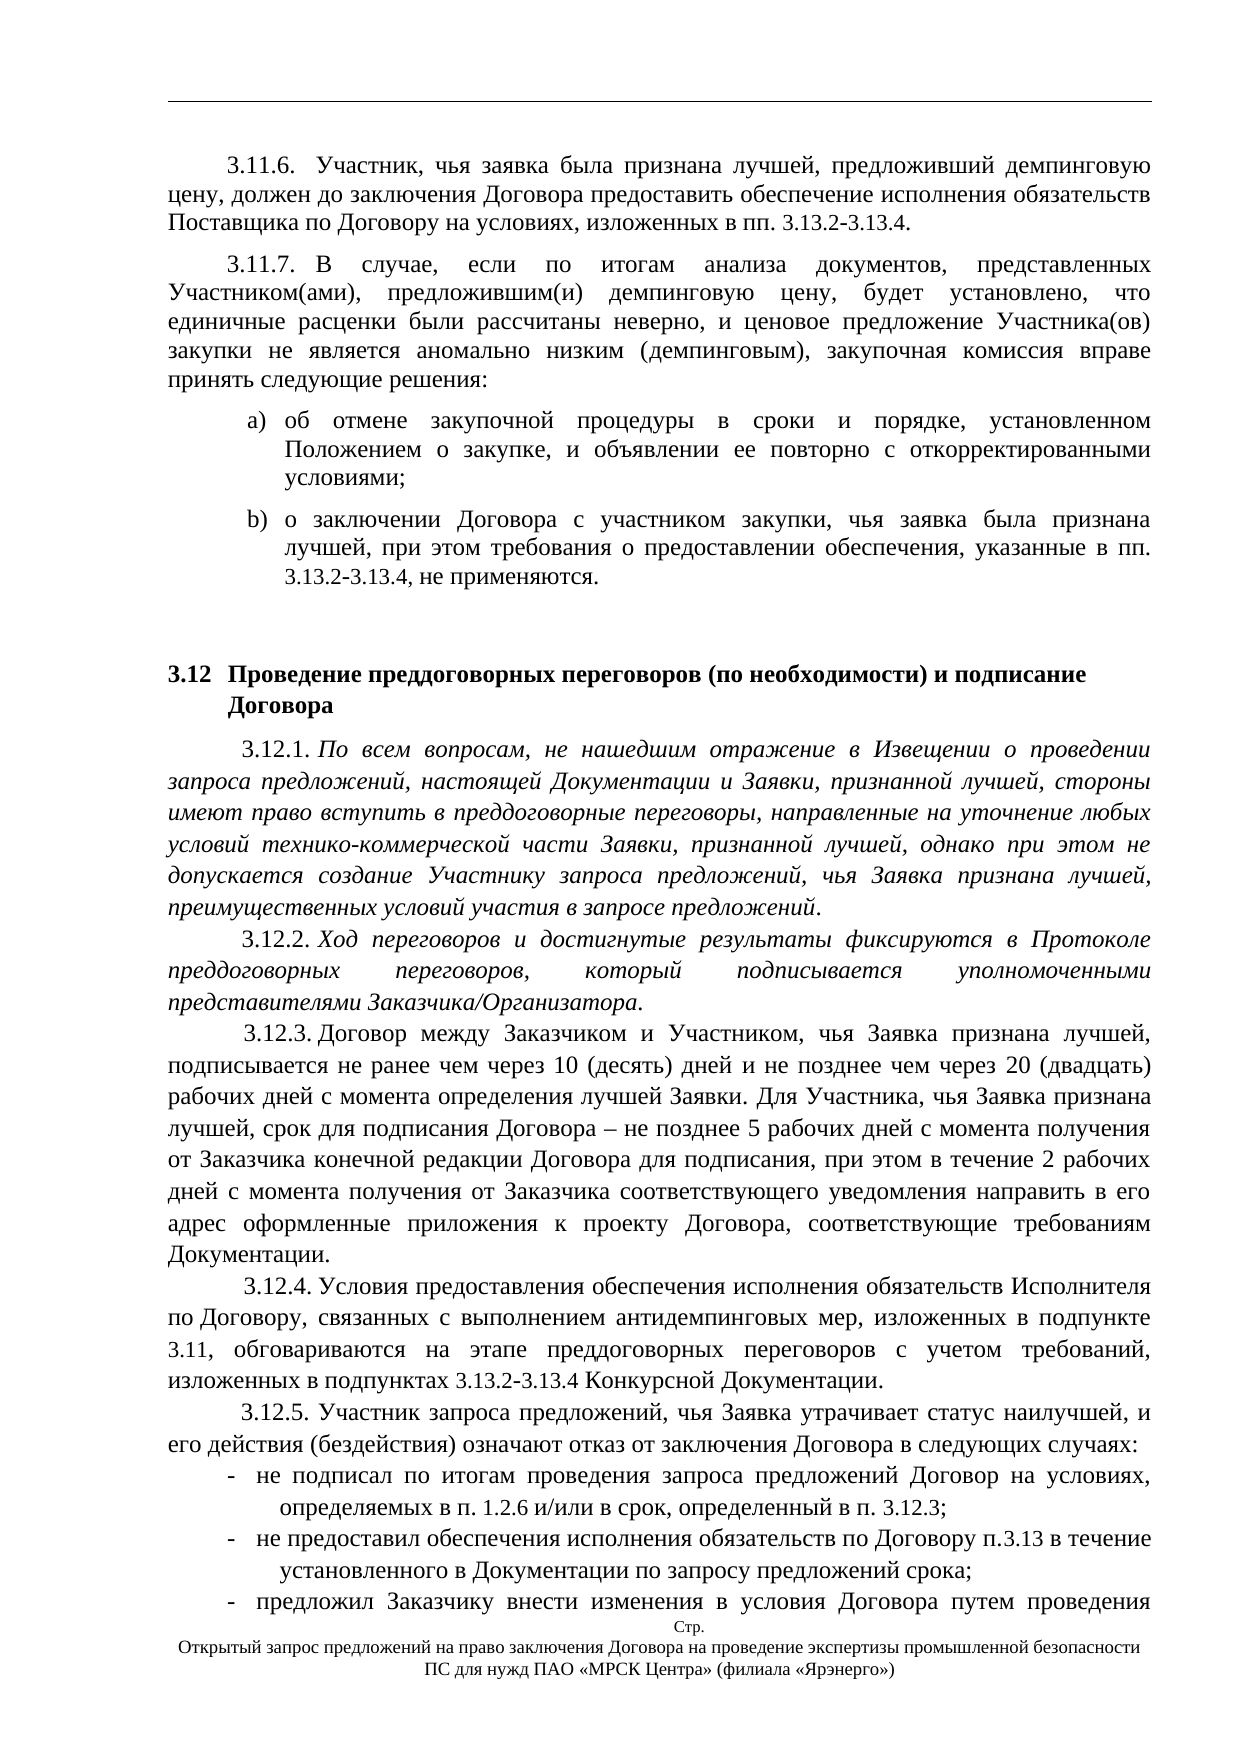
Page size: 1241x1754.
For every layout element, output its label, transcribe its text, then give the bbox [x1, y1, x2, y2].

list о заключении Договора с участником закупки, чья заявка была признана лучшей, при этом требования о предоставлении обеспечения, указанные в пп. 3.13.2-3.13.4, не применяются. [247, 504, 1152, 590]
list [227, 1586, 1152, 1615]
list Участник запроса предложений, чья Заявка утрачивает статус наилучшей, и его действия (бездействия) означают отказ от заключения Договора в следующих случаях: [168, 1397, 1152, 1457]
list об отмене закупочной процедуры в сроки и порядке, установленном Положением о закупке, и объявлении ее повторно с откорректированными условиями; [247, 405, 1152, 491]
list Условия предоставления обеспечения исполнения обязательств Исполнителя по Договору, связанных с выполнением антидемпинговых мер, изложенных в подпункте 3.11, обговариваются на этапе преддоговорных переговоров с учетом требований, изложенных в подпунктах 3.13.2-3.13.4 Конкурсной Документации. [168, 1271, 1152, 1394]
list В случае, если по итогам анализа документов, представленных Участником(ами), предложившим(и) демпинговую цену, будет установлено, что единичные расценки были рассчитаны неверно, и ценовое предложение Участника(ов) закупки не является аномально низким (демпинговым), закупочная комиссия вправе принять следующие решения: [168, 249, 1152, 392]
list Участник, чья заявка была признана лучшей, предложивший демпинговую цену, должен до заключения Договора предоставить обеспечение исполнения обязательств Поставщика по Договору на условиях, изложенных в пп. 3.13.2-3.13.4. [168, 150, 1152, 236]
list не подписал по итогам проведения запроса предложений Договор на условиях, определяемых в п. 1.2.6 и/или в срок, определенный в п. 3.12.3; [227, 1460, 1152, 1521]
list Договор между Заказчиком и Участником, чья Заявка признана лучшей, подписывается не ранее чем через 10 (десять) дней и не позднее чем через 20 (двадцать) рабочих дней с момента определения лучшей Заявки. Для Участника, чья Заявка признана лучшей, срок для подписания Договора – не позднее 5 рабочих дней с момента получения от Заказчика конечной редакции Договора для подписания, при этом в течение 2 рабочих дней с момента получения от Заказчика соответствующего уведомления направить в его адрес оформленные приложения к проекту Договора, соответствующие требованиям Документации. [168, 1018, 1152, 1268]
subtitle Проведение преддоговорных переговоров (по необходимости) и подписание Договора [168, 659, 1152, 719]
list По всем вопросам, не нашедшим отражение в Извещении о проведении запроса предложений, настоящей Документации и Заявки, признанной лучшей, стороны имеют право вступить в преддоговорные переговоры, направленные на уточнение любых условий технико-коммерческой части Заявки, признанной лучшей, однако при этом не допускается создание Участнику запроса предложений, чья Заявка признана лучшей, преимущественных условий участия в запросе предложений. [168, 734, 1152, 921]
list не предоставил обеспечения исполнения обязательств по Договору п.3.13 в течение установленного в Документации по запросу предложений срока; [227, 1523, 1152, 1584]
list Ход переговоров и достигнутые результаты фиксируются в Протоколе преддоговорных переговоров, который подписывается уполномоченными представителями Заказчика/Организатора. [168, 924, 1152, 1016]
